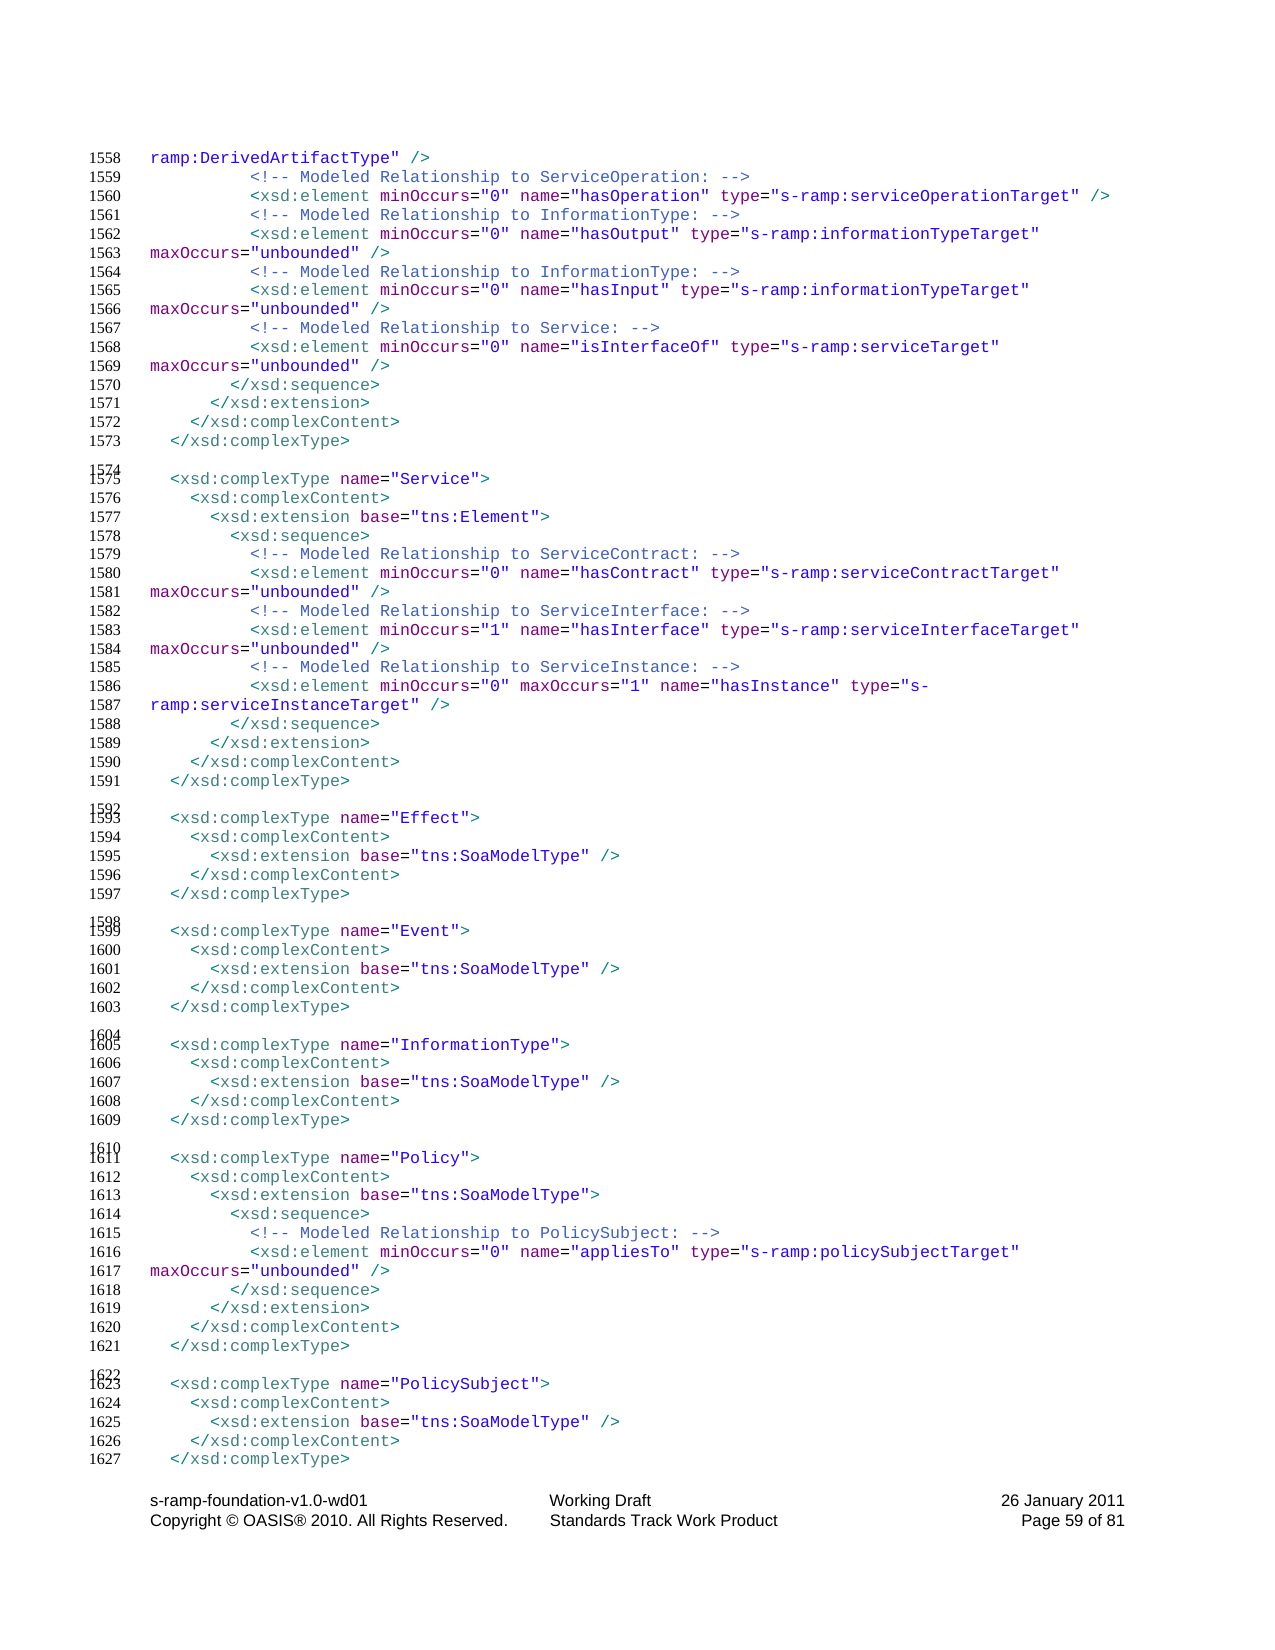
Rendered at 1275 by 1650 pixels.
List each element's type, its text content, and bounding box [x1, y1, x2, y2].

text <!-- Modeled Relationship to ServiceInstance: --> [150, 659, 1125, 678]
text <xsd:element minOccurs="0" name="hasInput" type="s-ramp:informationTypeTarget" maxOccurs="unbounded" /> [150, 282, 1125, 320]
text <xsd:extension base="tns:Element"> [150, 508, 1125, 527]
text <!-- Modeled Relationship to Service: --> [150, 320, 1125, 338]
text <!-- Modeled Relationship to InformationType: --> [150, 263, 1125, 282]
text <xsd:complexContent> [150, 829, 1125, 848]
text <xsd:complexType name="PolicySubject"> [150, 1376, 1125, 1394]
text </xsd:complexType> [150, 1451, 1125, 1470]
text </xsd:complexType> [150, 1112, 1125, 1130]
text </xsd:complexContent> [150, 866, 1125, 885]
text <!-- Modeled Relationship to ServiceContract: --> [150, 546, 1125, 565]
text </xsd:sequence> [150, 716, 1125, 734]
text <!-- Modeled Relationship to PolicySubject: --> [150, 1225, 1125, 1243]
text <xsd:complexContent> [150, 489, 1125, 508]
text </xsd:complexContent> [150, 753, 1125, 772]
text <xsd:complexContent> [150, 1394, 1125, 1413]
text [150, 150, 1125, 169]
text <xsd:element minOccurs="0" name="hasOutput" type="s-ramp:informationTypeTarget" maxOccurs="unbounded" /> [150, 225, 1125, 263]
text </xsd:complexType> [150, 998, 1125, 1017]
text <xsd:complexType name="Effect"> [150, 810, 1125, 829]
text <xsd:sequence> [150, 1206, 1125, 1225]
text <xsd:complexType name="Policy"> [150, 1149, 1125, 1168]
text </xsd:extension> [150, 395, 1125, 414]
text </xsd:complexType> [150, 885, 1125, 904]
text <xsd:element minOccurs="0" name="hasContract" type="s-ramp:serviceContractTarget" maxOccurs="unbounded" /> [150, 565, 1125, 602]
text <xsd:sequence> [150, 527, 1125, 546]
text </xsd:sequence> [150, 1281, 1125, 1300]
text <xsd:complexType name="Event"> [150, 923, 1125, 942]
text <xsd:extension base="tns:SoaModelType" /> [150, 1413, 1125, 1432]
text </xsd:complexType> [150, 772, 1125, 791]
text </xsd:complexContent> [150, 979, 1125, 998]
text <xsd:complexType name="InformationType"> [150, 1036, 1125, 1055]
text <xsd:element minOccurs="0" name="isInterfaceOf" type="s-ramp:serviceTarget" maxOccurs="unbounded" /> [150, 338, 1125, 376]
text <!-- Modeled Relationship to InformationType: --> [150, 207, 1125, 225]
text <xsd:complexContent> [150, 1168, 1125, 1187]
text <xsd:complexContent> [150, 1055, 1125, 1074]
text <xsd:extension base="tns:SoaModelType" /> [150, 961, 1125, 979]
text </xsd:sequence> [150, 376, 1125, 395]
text </xsd:complexContent> [150, 1093, 1125, 1112]
text <xsd:complexContent> [150, 942, 1125, 961]
text <xsd:element minOccurs="1" name="hasInterface" type="s-ramp:serviceInterfaceTarget" maxOccurs="unbounded" /> [150, 621, 1125, 659]
text <xsd:element minOccurs="0" name="hasOperation" type="s-ramp:serviceOperationTarget" /> [150, 188, 1125, 207]
text </xsd:extension> [150, 734, 1125, 753]
text <!-- Modeled Relationship to ServiceOperation: --> [150, 169, 1125, 188]
text <xsd:complexType name="Service"> [150, 471, 1125, 489]
text </xsd:complexType> [150, 1338, 1125, 1357]
text </xsd:complexType> [150, 433, 1125, 452]
text <xsd:extension base="tns:SoaModelType" /> [150, 1074, 1125, 1093]
text <xsd:element minOccurs="0" maxOccurs="1" name="hasInstance" type="s-ramp:serviceInstanceTarget" /> [150, 678, 1125, 716]
text <xsd:extension base="tns:SoaModelType"> [150, 1187, 1125, 1206]
text <!-- Modeled Relationship to ServiceInterface: --> [150, 602, 1125, 621]
text </xsd:complexContent> [150, 1319, 1125, 1338]
text </xsd:complexContent> [150, 414, 1125, 433]
text </xsd:extension> [150, 1300, 1125, 1319]
text </xsd:complexContent> [150, 1432, 1125, 1451]
text <xsd:extension base="tns:SoaModelType" /> [150, 848, 1125, 866]
text <xsd:element minOccurs="0" name="appliesTo" type="s-ramp:policySubjectTarget" maxOccurs="unbounded" /> [150, 1243, 1125, 1281]
